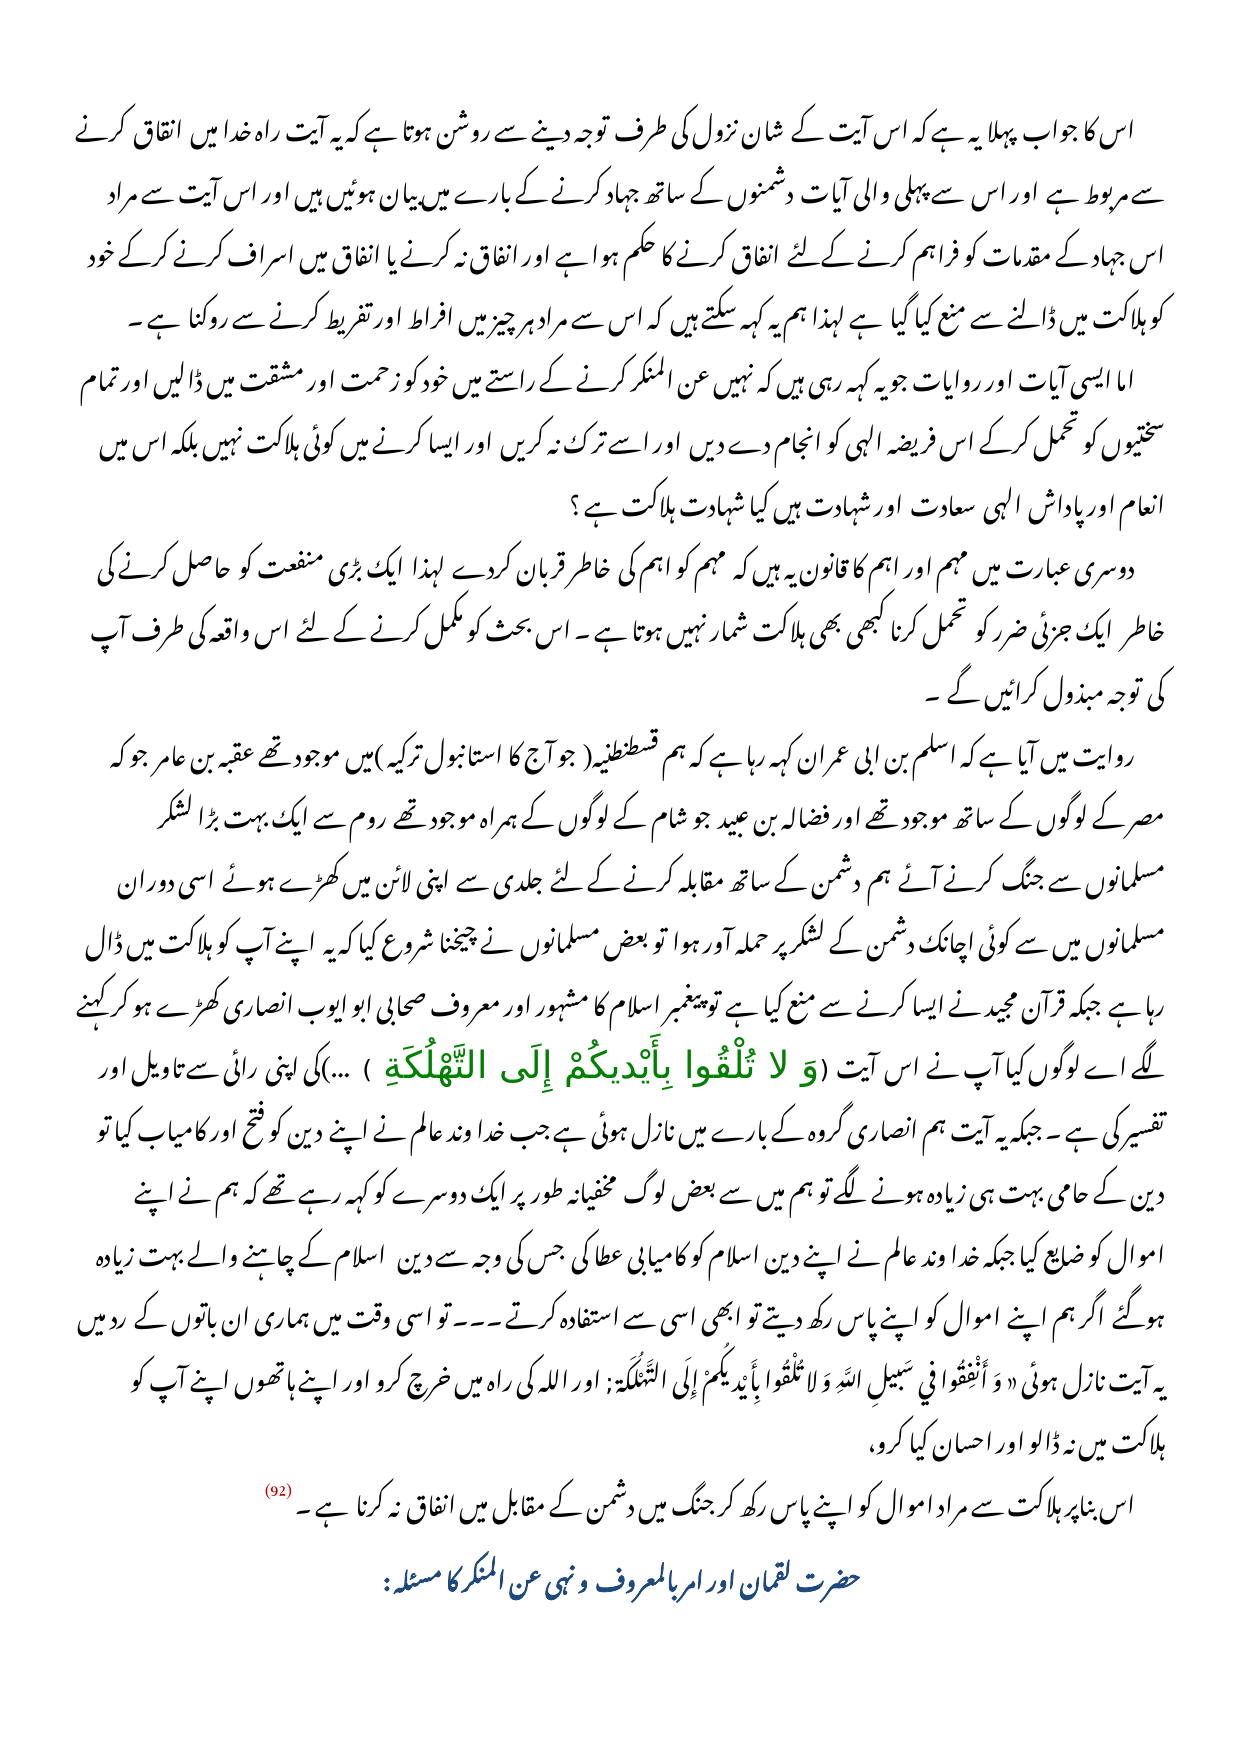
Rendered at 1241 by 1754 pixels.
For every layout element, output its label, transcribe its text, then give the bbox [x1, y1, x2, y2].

subtitle حضرت لقمان اور امر بالمعروف و نہی عن المنکر کا مسئلہ : [75, 1544, 1165, 1606]
text اس کا جواب پہلا یہ ہے کہ اس آیت کے شان نزول کی طرف توجہ دینے سے روشن ہوتا ہے کہ یہ آیت راہ خدا میں انقاق کرنے سے مربوط ہے اور اس سے پہلی والی آیات دشمنوں کے ساتھ جہاد کرنے کے بارے میں بیان ہو‏‏‏ئیں ہیں اور اس آیت سے مراد اس جہاد کے مقدمات کو فراہم کرنے کےلئے انفاق کرنے کا حکم ہوا ہے اور انفاق نہ کرنے یا انفاق میں اسراف کرنے کرکے خود کو ہلاکت میں ڈالنے سے منع کیا گیا ہے لہذا ہم یہ کہہ سکتے ہیں کہ اس سے مراد ہر چیز میں افراط اور تفریط کرنے سے روکنا ہے ۔ [75, 94, 1165, 344]
text روایت میں آیا ہے کہ اسلم بن ابی عمران کہہ رہا ہے کہ ہم قسطنطنیہ( جو آج کا استانبول ترکیہ )میں موجود تھے عقبہ بن عامر جو کہ مصر کے لوگوں کے ساتھ موجود تھے اور فضالہ بن عبید جو شام کے لوگوں کے ہمراہ موجود تھے روم سے ایک بہت بڑا لشکر مسلمانوں سے جنگ کرنے آ‏‏‏ئے ہم دشمن کے ساتھ مقابلہ کرنے کے لئے جلدی سے اپنی لا‏‏‏ئن میں کھڑے ہو‏‏‏ئے اسی دوران مسلمانوں میں سے کو‏‏‏ئی اچانک دشمن کے لشکر پر حملہ آور ہوا تو بعض مسلمانوں نے چیخنا شروع کیا کہ یہ اپنے آپ کو ہلاکت میں ڈال رہا ہے جبکہ قرآن مجید نے ایسا کرنے سے منع کیا ہے تو پیغمبر اسلام کا مشہور اور معروف صحابی ابو ایوب انصاری کھڑ ے ہو‏‏‏ کر کہنے لگے اے لوگوں کیا آپ نے اس آیت (وَ لا تُلْقُوا بِأَيْديكُمْ إِلَى التَّهْلُكَةِ ) ...)کی اپنی را‏‏‏ئی سے تاویل اور تفسیر کی ہے ۔ جبکہ یہ آیت ہم انصاری گروہ کے بارے میں نازل ہو‏‏‏ئی ہے جب خدا وند عالم نے اپنے دین کو فتح اور کامیاب کیا تو دین کے حامی بہت ہی زیادہ ہونے لگے تو ہم میں سے بعض لوگ مخفیانہ طور پر ایک دوسرے کو کہہ رہے تھے کہ ہم نے اپنے اموال کو ضا‏‏‏یع کیا جبکہ خدا وند عالم نے اپنے دین اسلام کو کامیابی عطا کی جس کی وجہ سے دین اسلام کے چاہنے والے بہت زیادہ ہوگئے اگر ہم اپنے اموال کو اپنے پاس رکھ دیتے تو ابھی اسی سے استفادہ کرتے ۔۔۔ تو اسی وقت میں ہماری ان باتوں کے رد میں یہ آیت نازل ہو‏‏‏ئی « وَ أَنْفِقُوا في‏ سَبيلِ اللَّهِ وَ لا تُلْقُوا بِأَيْديكُمْ إِلَى التَّهْلُكَة ; اور اللہ کی راہ میں خرچ کرو اور اپنے ہاتھوں اپنے آپ کو ہلاکت میں نہ ڈالو اور احسان کیا کرو، [75, 719, 1165, 1469]
text اس بناپر ہلاکت سے مراد اموال کو اپنے پاس رکھ کر جنگ میں دشمن کے مقابل میں انفاق نہ کرنا ہے ۔ (92) [75, 1469, 1165, 1531]
text اما ایسی آیات اور روایات جو یہ کہہ رہی ہیں کہ نہیں عن المنکر کرنے کے راستے میں خود کو زحمت اور مشقت میں ڈالیں اور تمام سختیوں کو تحمل کرکے اس فریضہ الہی کو انجام دے دیں اور اسے ترک نہ کریں اور ایسا کرنے میں کو‏‏‏ئی ہلاکت نہیں بلکہ اس میں انعام اور پاداش الہی سعادت اور شہادت ہیں کیا شہادت ہلاکت ہے ؟ [75, 344, 1165, 531]
text دوسری عبارت میں مہم اور اہم کا قانون یہ ہیں کہ مہم کو اہم کی خاطر قربان کردے لہذا ایک بڑی منفعت کو حاصل کرنے کی خاطر ایک جز‏‏‏ئی ضرر کو تحمل کرنا کبھی بھی ہلاکت شمار نہیں ہوتا ہے ۔ اس بحث کو مکمل کرنے کے لئے اس واقعہ کی طرف آپ کی توجہ مبذول کرا‏‏‏ئیں گے ۔ [75, 531, 1165, 719]
